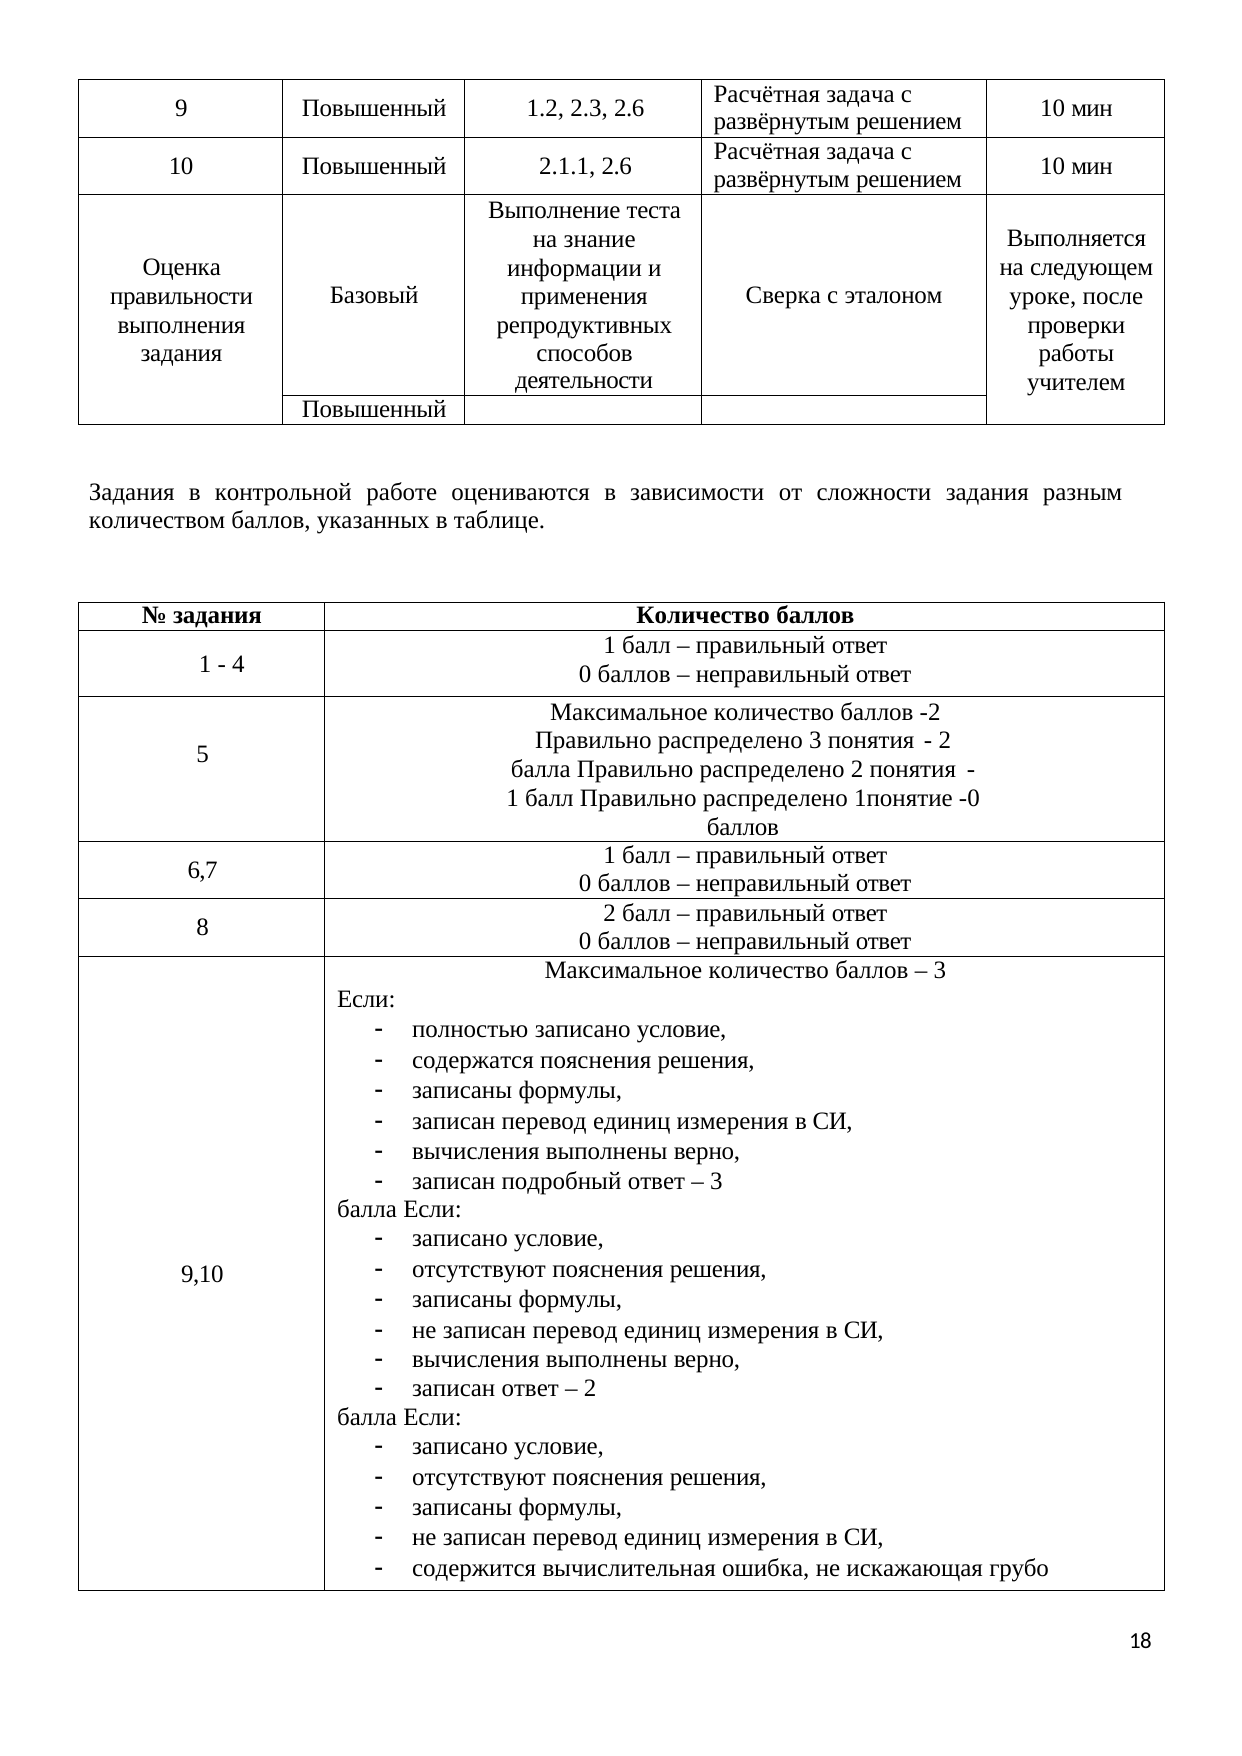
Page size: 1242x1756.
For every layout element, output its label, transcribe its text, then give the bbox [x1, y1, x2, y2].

table_cell Расчётная задача с развёрнутым решением [702, 80, 986, 137]
table_cell 10 [79, 138, 282, 194]
table_cell 9,10 [79, 957, 324, 1590]
table_cell 1 - 4 [79, 631, 324, 696]
table_cell Выполняется на следующем уроке, после проверки работы учителем [987, 195, 1164, 424]
table_cell [702, 396, 986, 424]
table_cell 6,7 [79, 842, 324, 898]
table_cell 5 [79, 697, 324, 841]
table_cell Базовый [283, 195, 464, 395]
table_cell 10 мин [987, 138, 1164, 194]
table_cell [465, 396, 701, 424]
table_cell Оценка правильности выполнения задания [79, 195, 282, 424]
table_header Количество баллов [325, 603, 1164, 630]
table_cell Повышенный [283, 80, 464, 137]
table_cell Повышенный [283, 396, 464, 424]
table_cell Расчётная задача с развёрнутым решением [702, 138, 986, 194]
table_cell Сверка с эталоном [702, 195, 986, 395]
table_cell 10 мин [987, 80, 1164, 137]
table_header № задания [79, 603, 324, 630]
table_cell Выполнение теста на знание информации и применения репродуктивных способов деятельности [465, 195, 701, 395]
table_cell Максимальное количество баллов – 3 Если: полностью записано условие, содержатся пояснения решения, записаны формулы, записан перевод единиц измерения в СИ, вычисления выполнены верно, записан подробный ответ – 3 балла Если: записано условие, отсутствуют пояснения решения, записаны формулы, не записан перевод единиц измерения в СИ, вычисления выполнены верно, записан ответ – 2 балла Если: записано условие, отсутствуют пояснения решения, записаны формулы, не записан перевод единиц измерения в СИ, содержится вычислительная ошибка, не искажающая грубо [325, 957, 1164, 1590]
table_cell 2.1.1, 2.6 [465, 138, 701, 194]
table_cell 8 [79, 899, 324, 956]
table_cell Повышенный [283, 138, 464, 194]
table_cell 1.2, 2.3, 2.6 [465, 80, 701, 137]
text Задания в контрольной работе оцениваются в зависимости от сложности задания разным количеством баллов, указанных в таблице. [89, 477, 1151, 534]
table_cell 1 балл – правильный ответ 0 баллов – неправильный ответ [325, 842, 1164, 898]
table_cell 2 балл – правильный ответ 0 баллов – неправильный ответ [325, 899, 1164, 956]
table_cell Максимальное количество баллов -2 Правильно распределено 3 понятия - 2 балла Правильно распределено 2 понятия - 1 балл Правильно распределено 1понятие -0 баллов [325, 697, 1164, 841]
table_cell 9 [79, 80, 282, 137]
table_cell 1 балл – правильный ответ 0 баллов – неправильный ответ [325, 631, 1164, 696]
